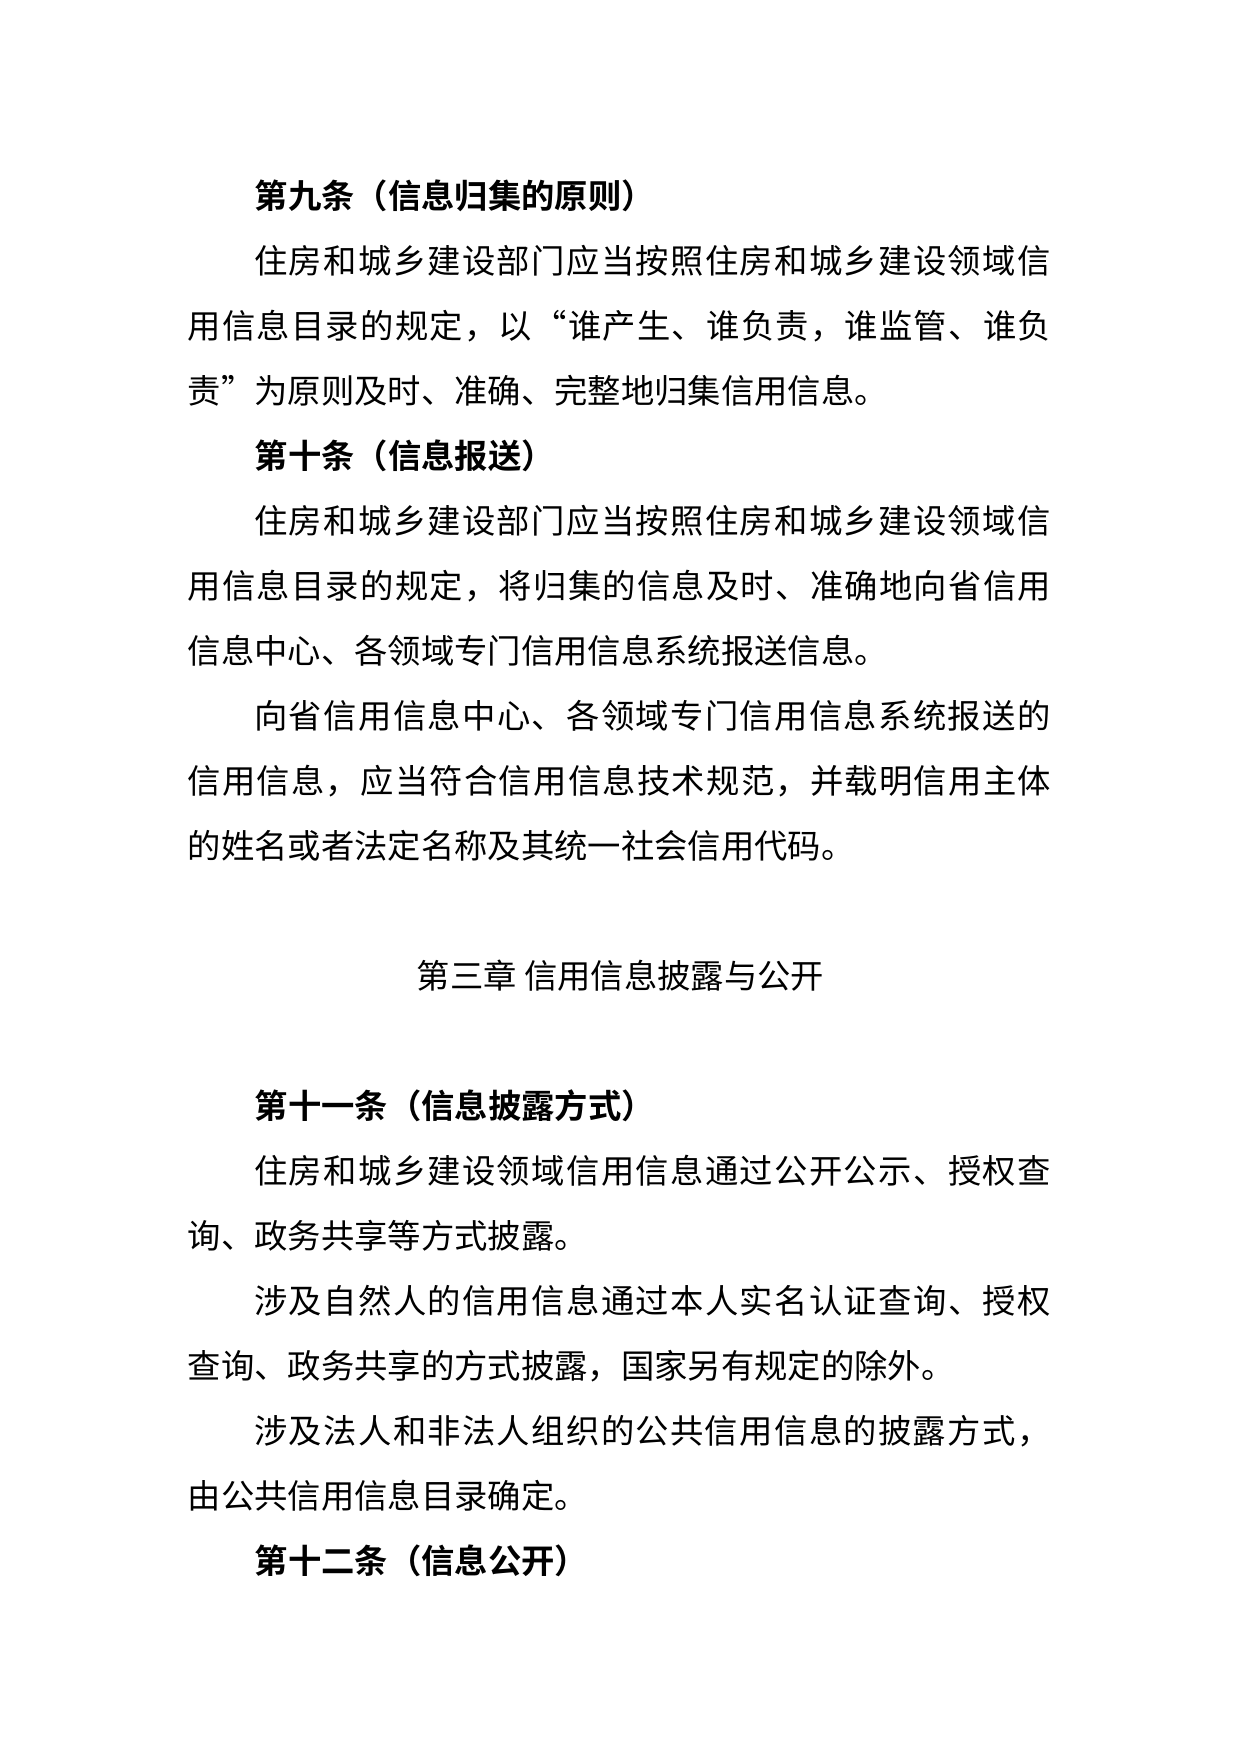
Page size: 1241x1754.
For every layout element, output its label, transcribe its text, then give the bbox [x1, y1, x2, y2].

text 第十二条（信息公开） [187, 1527, 1053, 1592]
text 住房和城乡建设部门应当按照住房和城乡建设领域信用信息目录的规定，将归集的信息及时、准确地向省信用信息中心、各领域专门信用信息系统报送信息。 [187, 487, 1053, 682]
text 涉及法人和非法人组织的公共信用信息的披露方式，由公共信用信息目录确定。 [187, 1397, 1053, 1527]
text 住房和城乡建设部门应当按照住房和城乡建设领域信用信息目录的规定，以“谁产生、谁负责，谁监管、谁负责”为原则及时、准确、完整地归集信用信息。 [187, 227, 1053, 422]
text 第十条（信息报送） [187, 422, 1053, 487]
text 第十一条（信息披露方式） [187, 1072, 1053, 1137]
text 住房和城乡建设领域信用信息通过公开公示、授权查询、政务共享等方式披露。 [187, 1137, 1053, 1267]
text 涉及自然人的信用信息通过本人实名认证查询、授权查询、政务共享的方式披露，国家另有规定的除外。 [187, 1267, 1053, 1397]
text 第三章 信用信息披露与公开 [187, 942, 1053, 1007]
text 第九条（信息归集的原则） [187, 162, 1053, 227]
text 向省信用信息中心、各领域专门信用信息系统报送的信用信息，应当符合信用信息技术规范，并载明信用主体的姓名或者法定名称及其统一社会信用代码。 [187, 682, 1053, 877]
